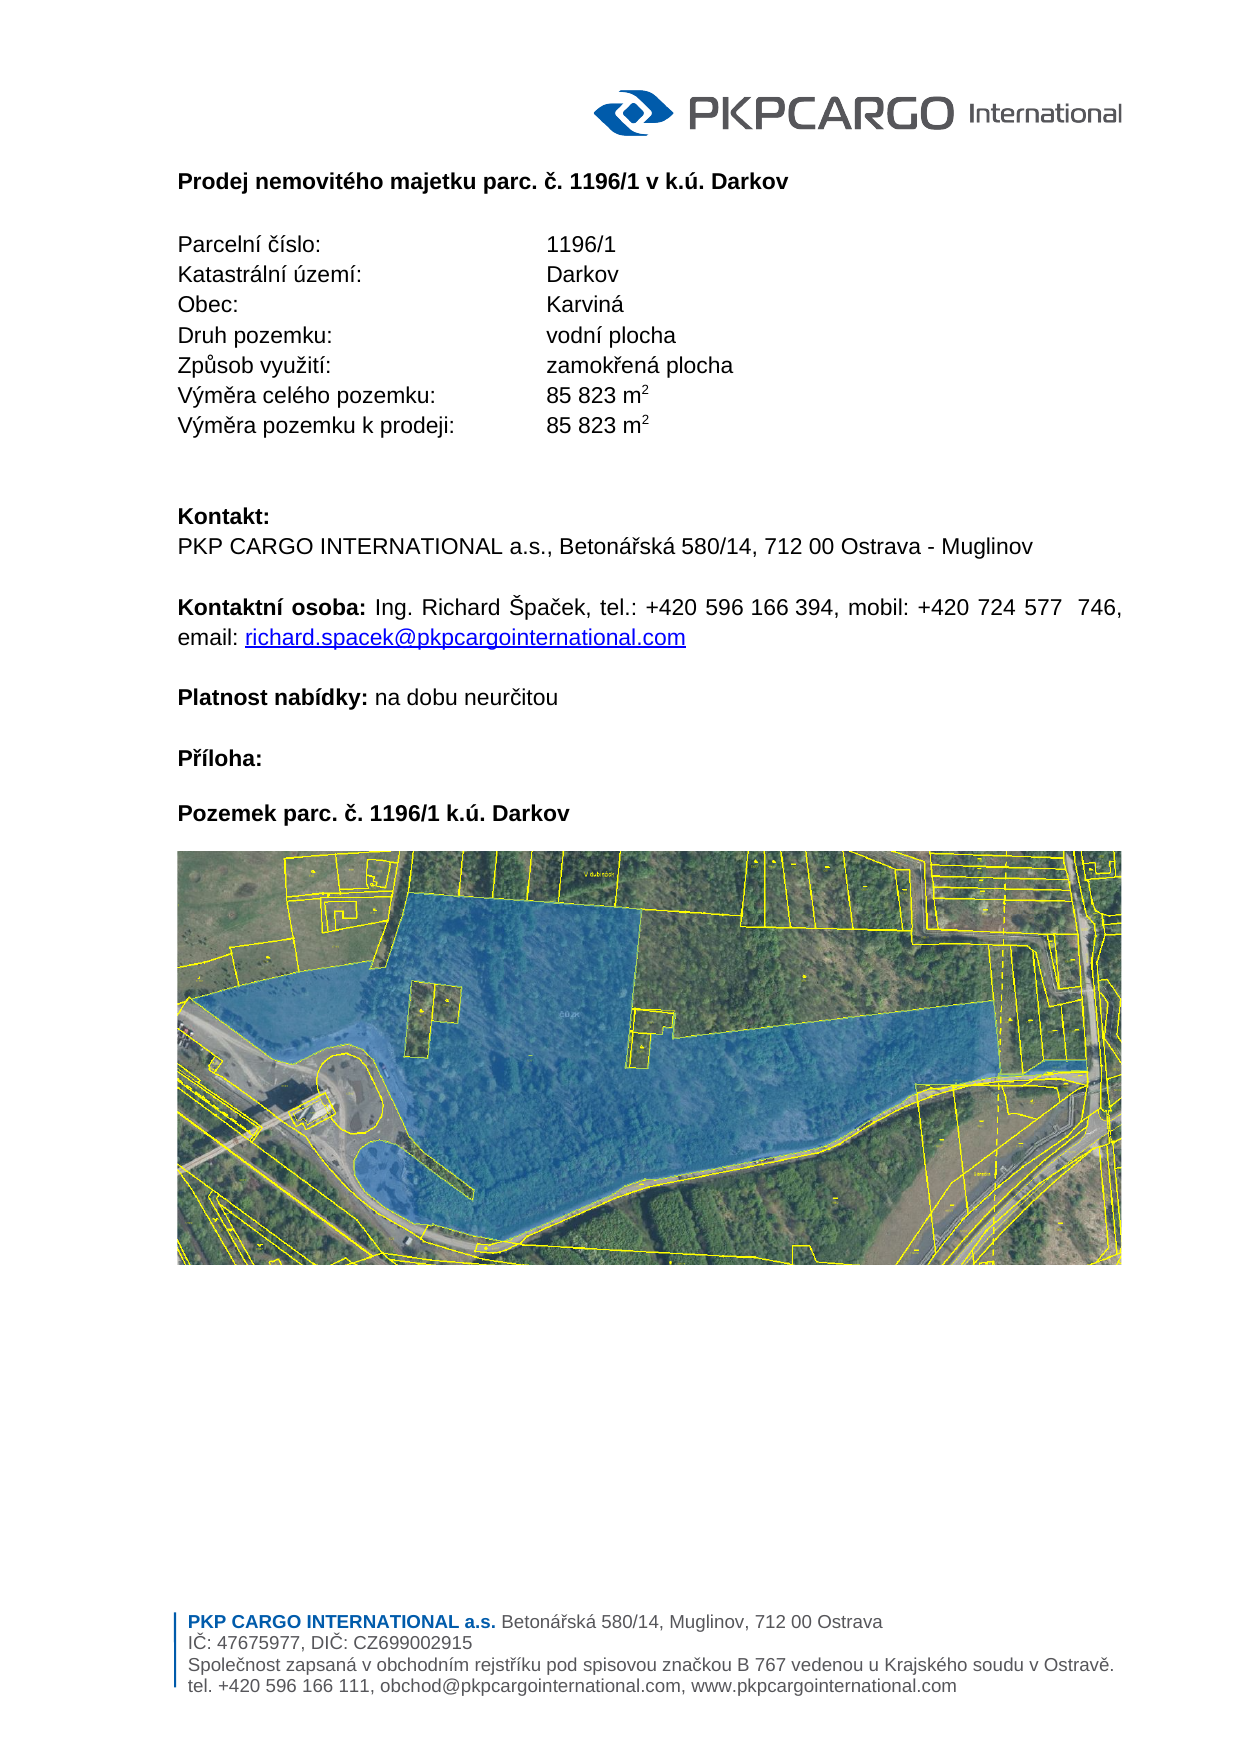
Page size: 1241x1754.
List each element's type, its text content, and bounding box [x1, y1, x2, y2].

text Pozemek parc. č. 1196/1 k.ú. Darkov [177, 800, 1122, 826]
text Katastrální území: Darkov [177, 261, 1122, 287]
text Kontaktní osoba: Ing. Richard Špaček, tel.: +420 596 166 394, mobil: +420 724 577 746, email: richard.spacek@pkpcargointernational.com [177, 593, 1122, 650]
text Příloha: [177, 744, 1122, 771]
text Obec: Karviná [177, 291, 1122, 318]
text Kontakt: [177, 503, 1122, 529]
text Druh pozemku: vodní plocha [177, 322, 1122, 348]
text Výměra pozemku k prodeji: 85 823 m2 [177, 412, 1122, 438]
picture [177, 851, 1122, 1265]
text Prodej nemovitého majetku parc. č. 1196/1 v k.ú. Darkov [177, 168, 1122, 194]
text Parcelní číslo: 1196/1 [177, 231, 1122, 257]
text Výměra celého pozemku: 85 823 m2 [177, 382, 1122, 408]
picture [593, 90, 1122, 136]
text PKP CARGO INTERNATIONAL a.s., Betonářská 580/14, 712 00 Ostrava - Muglinov [177, 533, 1122, 559]
text Způsob využití: zamokřená plocha [177, 352, 1122, 378]
text Platnost nabídky: na dobu neurčitou [177, 684, 1122, 710]
